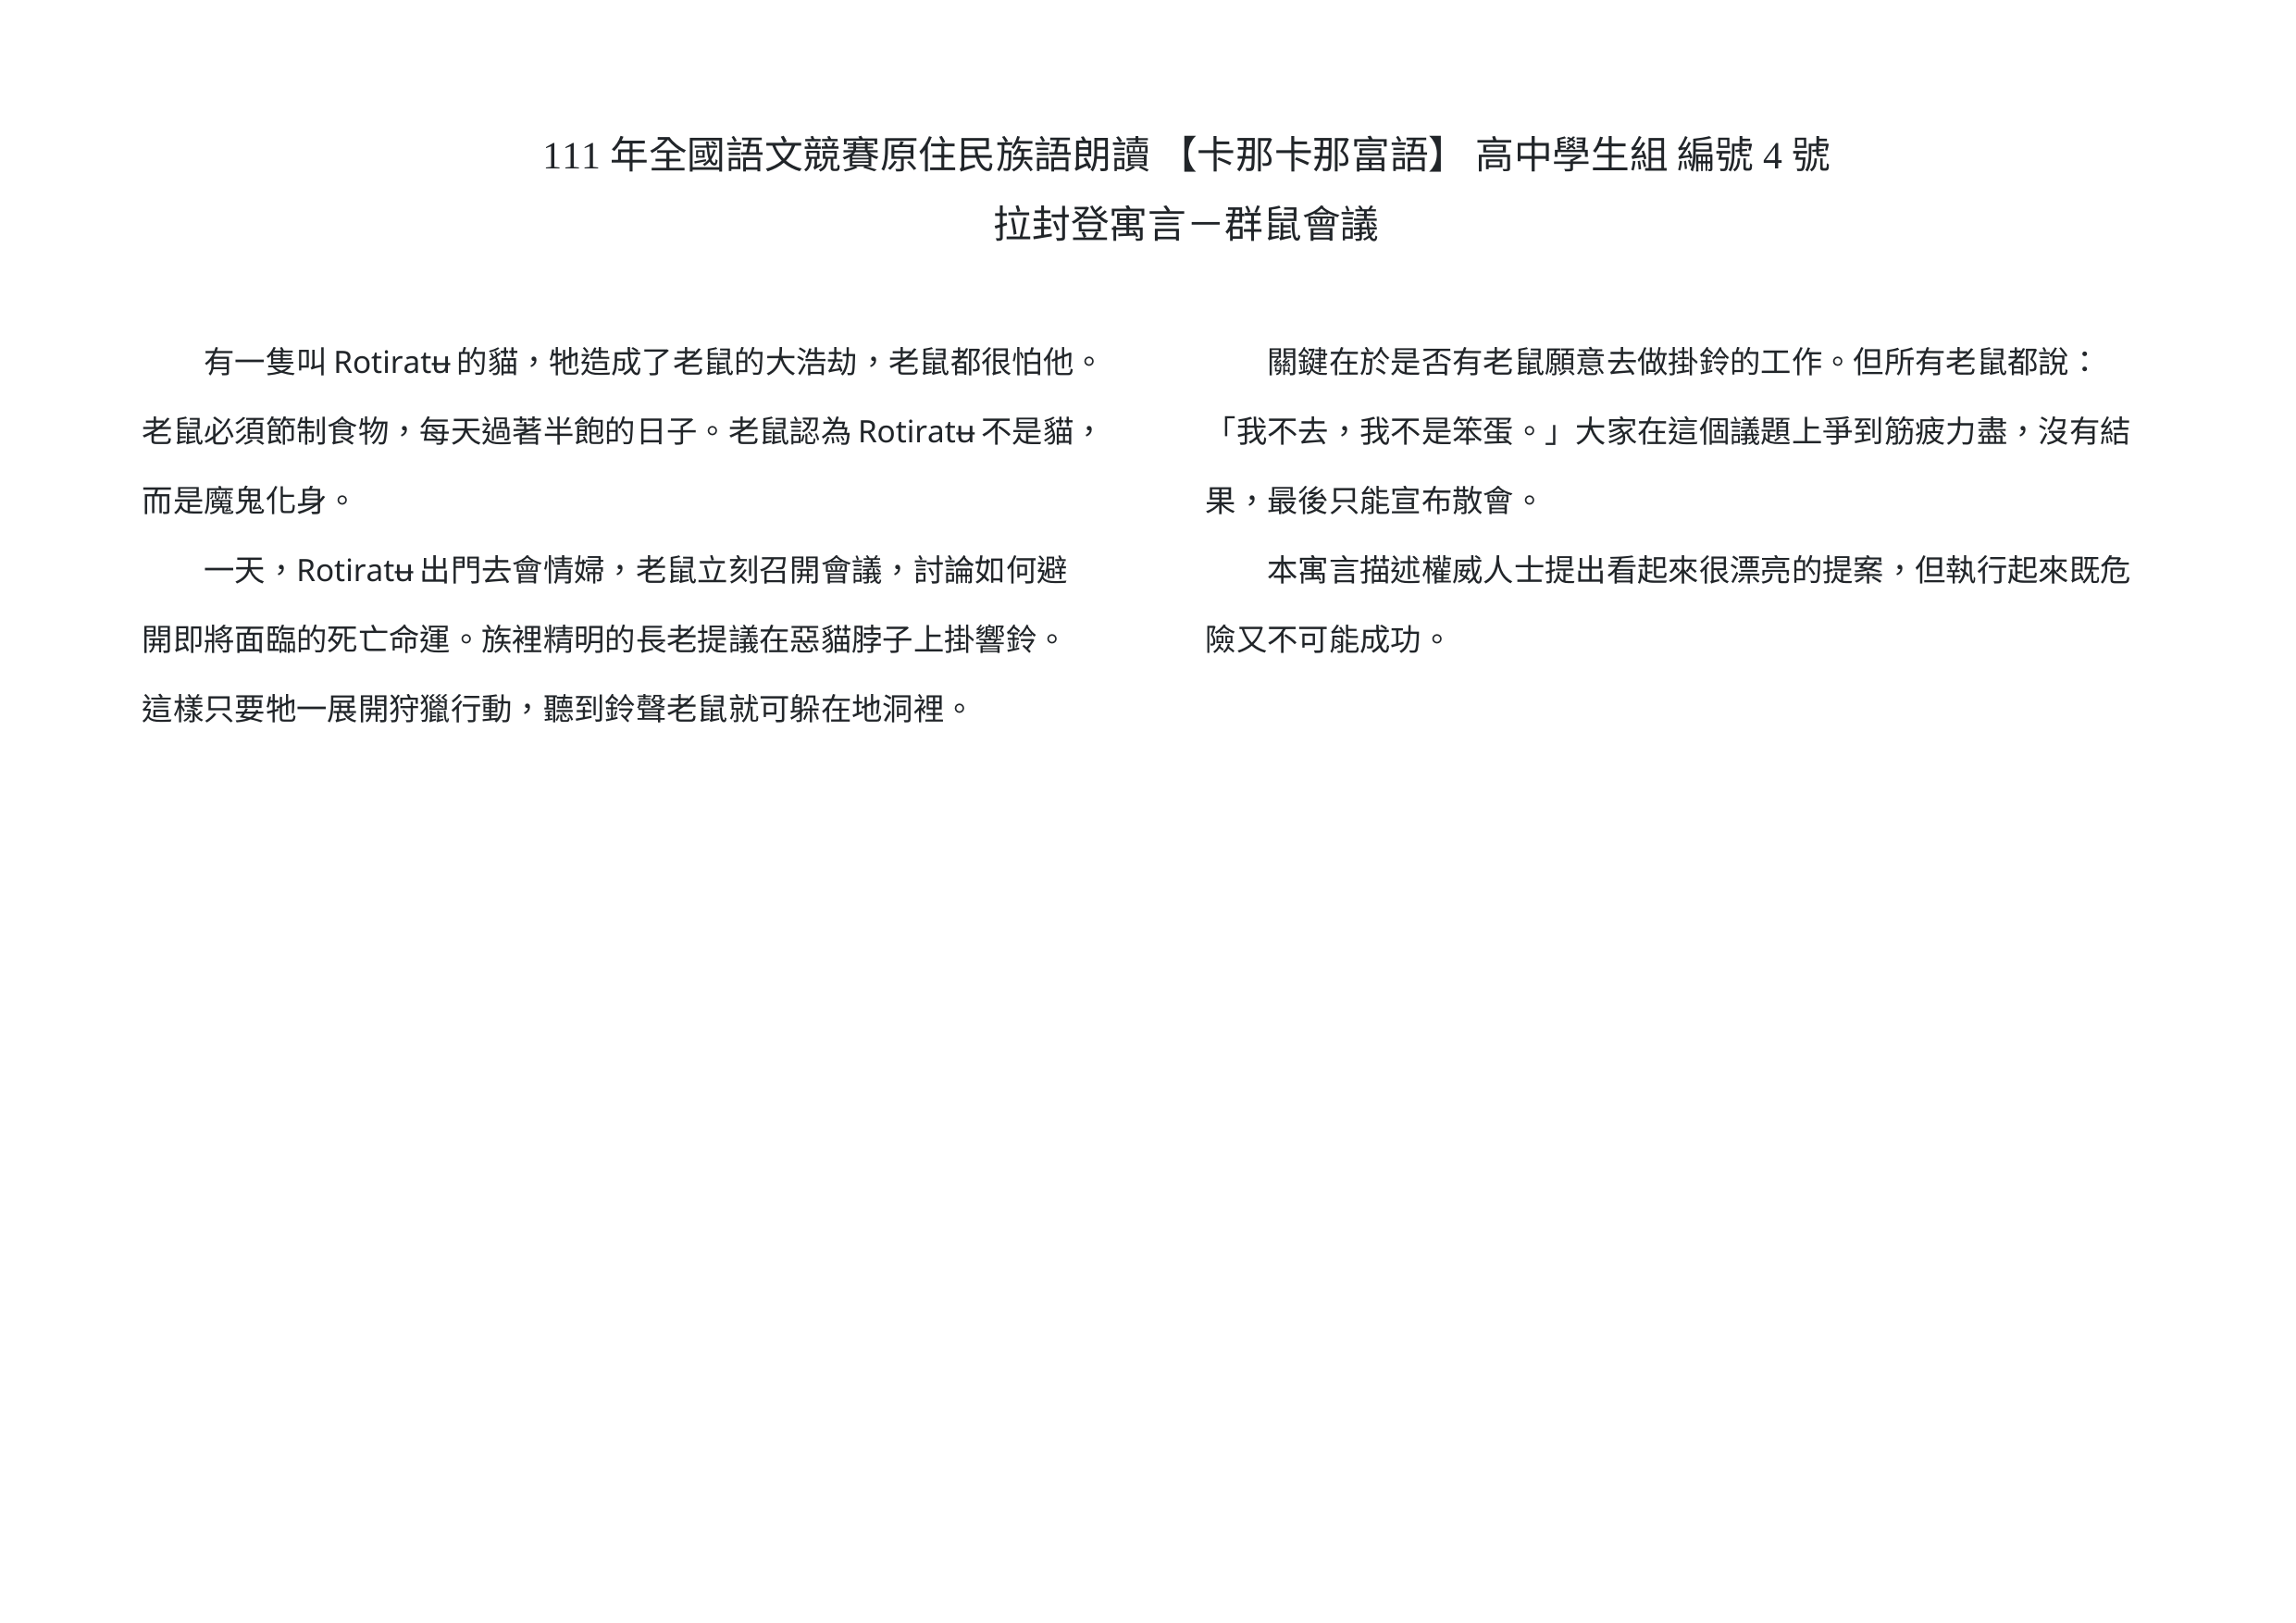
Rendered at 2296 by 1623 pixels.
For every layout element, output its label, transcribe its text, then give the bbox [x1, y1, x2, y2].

text 拉封登寓言－群鼠會議 [142, 187, 2153, 256]
text 關鍵在於是否有老鼠願意去做掛鈴的工作。但所有老鼠都說：「我不去，我不是笨蛋。」大家在這個議題上爭到筋疲力盡，沒有結果，最後只能宣布散會。 [1206, 326, 2153, 534]
text 111 年全國語文競賽原住民族語朗讀 【卡那卡那富語】 高中學生組 編號 4 號 [142, 118, 2153, 187]
text 一天，Rotiratʉ出門去會情婦，老鼠立刻召開會議，討論如何避開即將面臨的死亡命運。族裡精明的長老提議在惡貓脖子上掛響鈴。這樣只要牠一展開狩獵行動，聽到鈴聲老鼠就可躲在地洞裡。 [142, 534, 1090, 742]
text 有一隻叫Rotiratʉ的貓，牠造成了老鼠的大浩劫，老鼠都很怕他。老鼠必須節制食物，每天過著半飽的日子。老鼠認為Rotiratʉ不是貓，而是魔鬼化身。 [142, 326, 1090, 534]
text 本寓言描述權威人士提出看起來很漂亮的提案，但執行起來既危險又不可能成功。 [1206, 534, 2153, 673]
